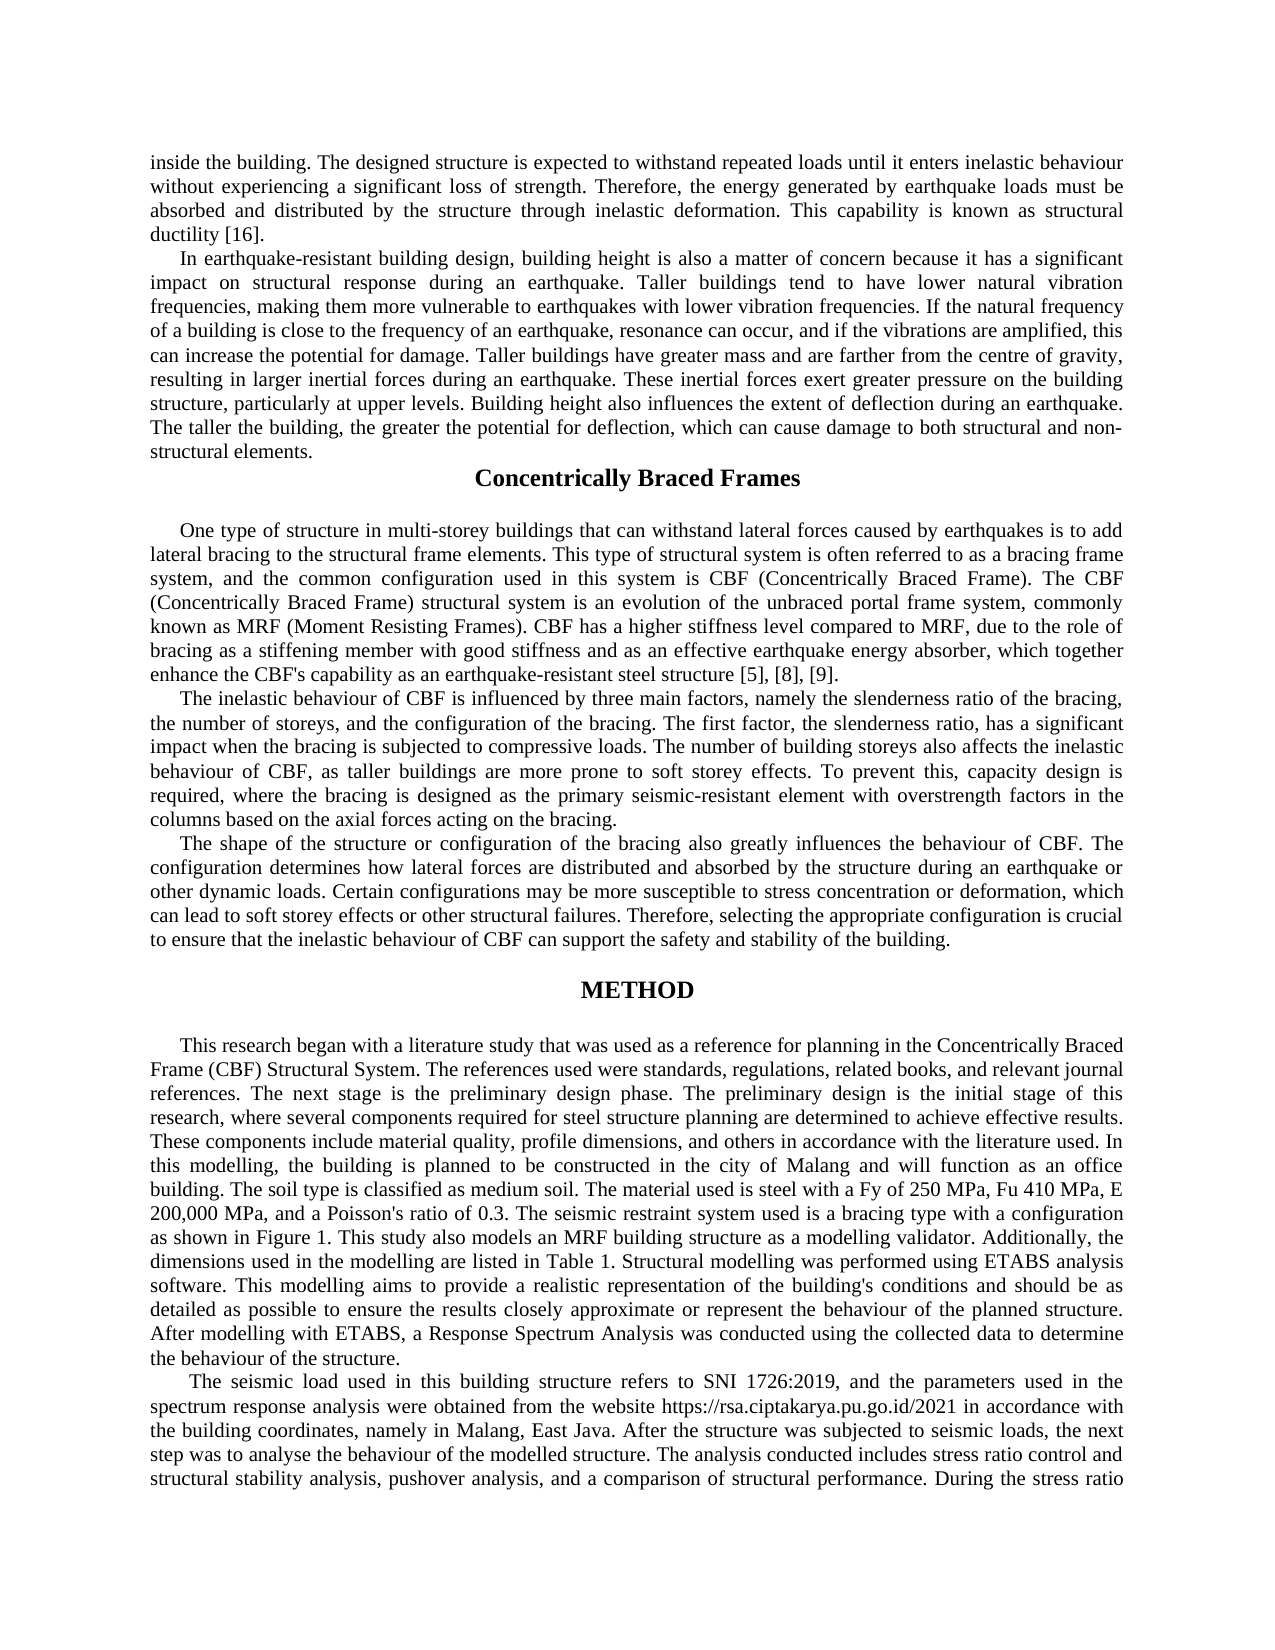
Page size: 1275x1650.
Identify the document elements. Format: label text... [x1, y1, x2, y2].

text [150, 150, 1125, 246]
text The inelastic behaviour of CBF is influenced by three main factors, namely the slenderness ratio of the bracing, the number of storeys, and the configuration of the bracing. The first factor, the slenderness ratio, has a significant impact when the bracing is subjected to compressive loads. The number of building storeys also affects the inelastic behaviour of CBF, as taller buildings are more prone to soft storey effects. To prevent this, capacity design is required, where the bracing is designed as the primary seismic-resistant element with overstrength factors in the columns based on the axial forces acting on the bracing. [150, 686, 1125, 831]
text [150, 1369, 1125, 1490]
text The shape of the structure or configuration of the bracing also greatly influences the behaviour of CBF. The configuration determines how lateral forces are distributed and absorbed by the structure during an earthquake or other dynamic loads. Certain configurations may be more susceptible to stress concentration or deformation, which can lead to soft storey effects or other structural failures. Therefore, selecting the appropriate configuration is crucial to ensure that the inelastic behaviour of CBF can support the safety and stability of the building. [150, 831, 1125, 951]
text One type of structure in multi-storey buildings that can withstand lateral forces caused by earthquakes is to add lateral bracing to the structural frame elements. This type of structural system is often referred to as a bracing frame system, and the common configuration used in this system is CBF (Concentrically Braced Frame). The CBF (Concentrically Braced Frame) structural system is an evolution of the unbraced portal frame system, commonly known as MRF (Moment Resisting Frames). CBF has a higher stiffness level compared to MRF, due to the role of bracing as a stiffening member with good stiffness and as an effective earthquake energy absorber, which together enhance the CBF's capability as an earthquake-resistant steel structure . [150, 518, 1125, 686]
text This research began with a literature study that was used as a reference for planning in the Concentrically Braced Frame (CBF) Structural System. The references used were standards, regulations, related books, and relevant journal references. The next stage is the preliminary design phase. The preliminary design is the initial stage of this research, where several components required for steel structure planning are determined to achieve effective results. These components include material quality, profile dimensions, and others in accordance with the literature used. In this modelling, the building is planned to be constructed in the city of Malang and will function as an office building. The soil type is classified as medium soil. The material used is steel with a Fy of 250 MPa, Fu 410 MPa, E 200,000 MPa, and a Poisson's ratio of 0.3. The seismic restraint system used is a bracing type with a configuration as shown in Figure 1. This study also models an MRF building structure as a modelling validator. Additionally, the dimensions used in the modelling are listed in Table 1. Structural modelling was performed using ETABS analysis software. This modelling aims to provide a realistic representation of the building's conditions and should be as detailed as possible to ensure the results closely approximate or represent the behaviour of the planned structure. After modelling with ETABS, a Response Spectrum Analysis was conducted using the collected data to determine the behaviour of the structure. [150, 1033, 1125, 1369]
text In earthquake-resistant building design, building height is also a matter of concern because it has a significant impact on structural response during an earthquake. Taller buildings tend to have lower natural vibration frequencies, making them more vulnerable to earthquakes with lower vibration frequencies. If the natural frequency of a building is close to the frequency of an earthquake, resonance can occur, and if the vibrations are amplified, this can increase the potential for damage. Taller buildings have greater mass and are farther from the centre of gravity, resulting in larger inertial forces during an earthquake. These inertial forces exert greater pressure on the building structure, particularly at upper levels. Building height also influences the extent of deflection during an earthquake. The taller the building, the greater the potential for deflection, which can cause damage to both structural and non-structural elements. [150, 246, 1125, 463]
text Concentrically Braced Frames [150, 463, 1125, 492]
text METHOD [150, 975, 1125, 1004]
